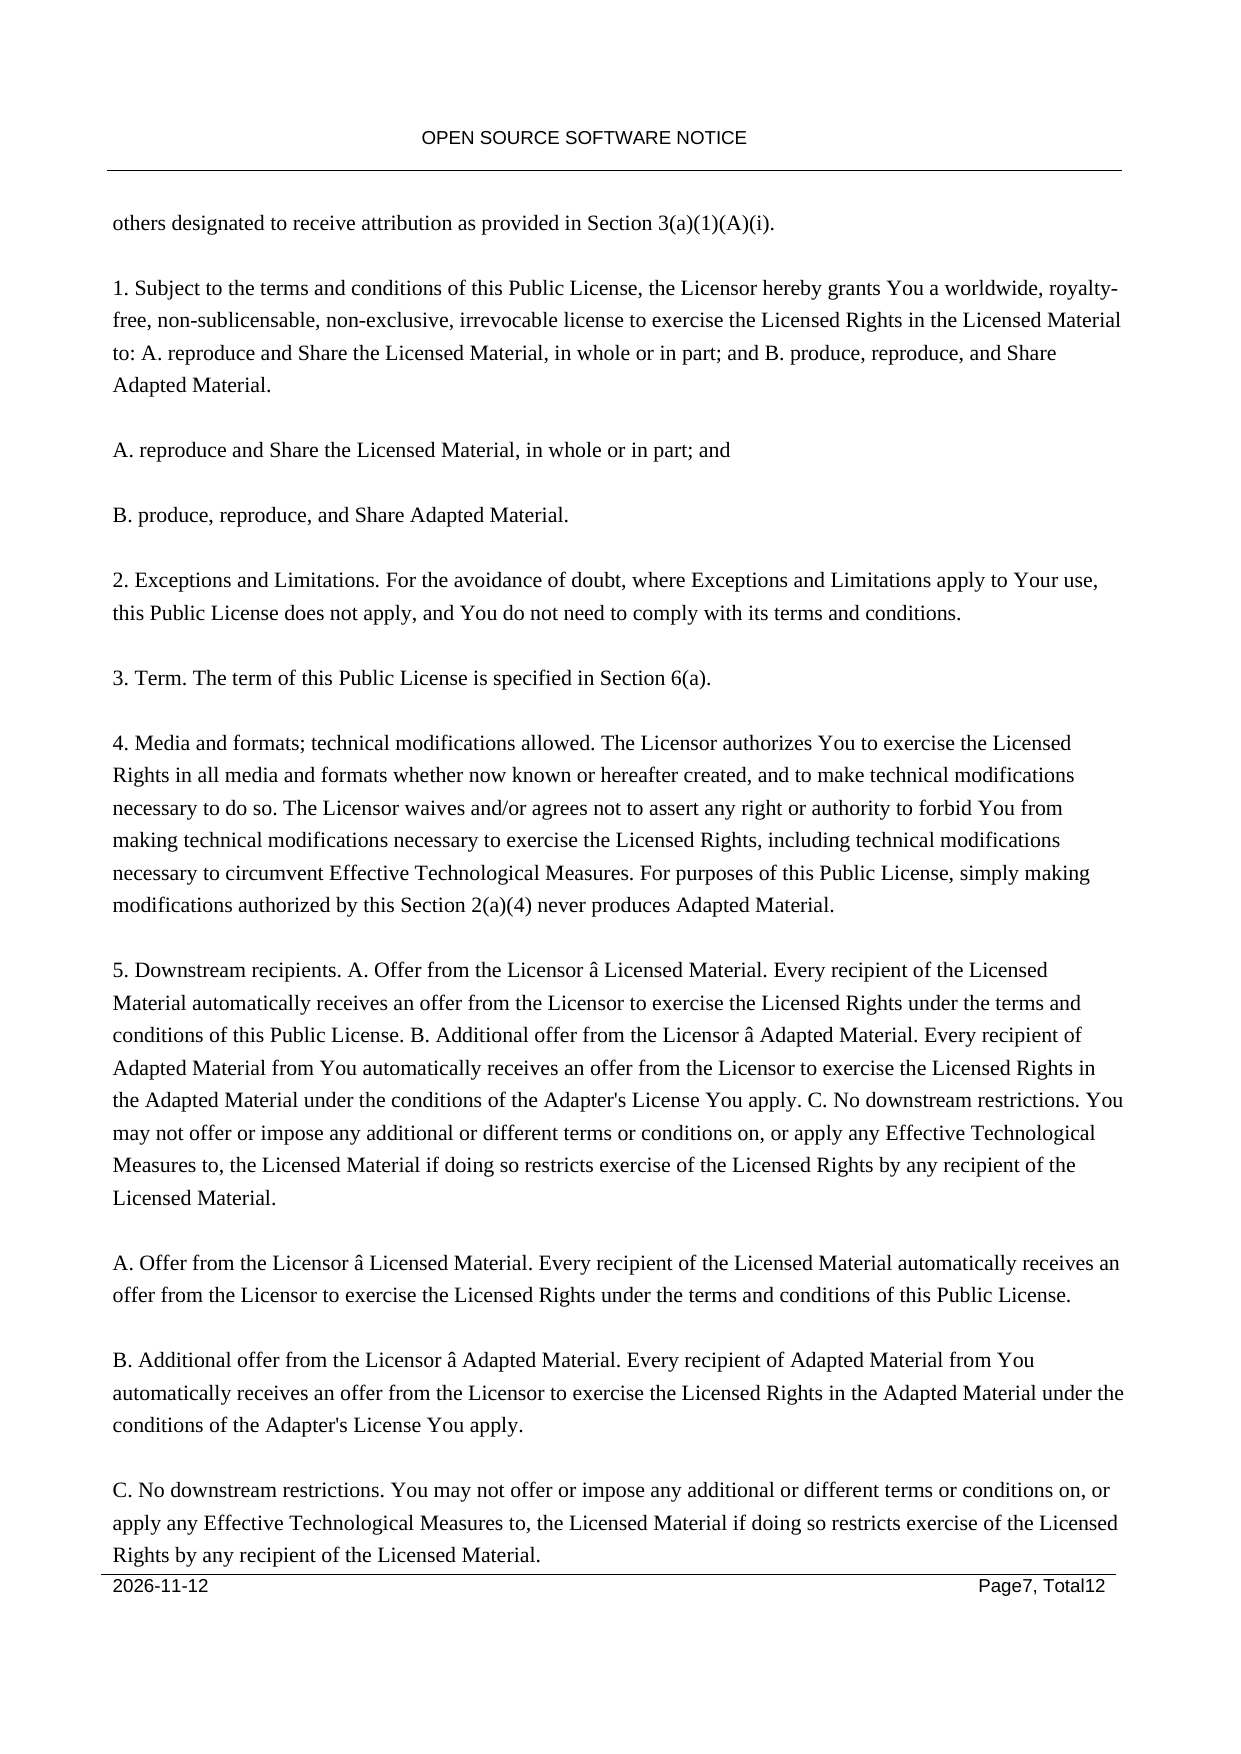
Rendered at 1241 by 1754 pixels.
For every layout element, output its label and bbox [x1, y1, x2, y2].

text [112, 206, 1128, 1571]
